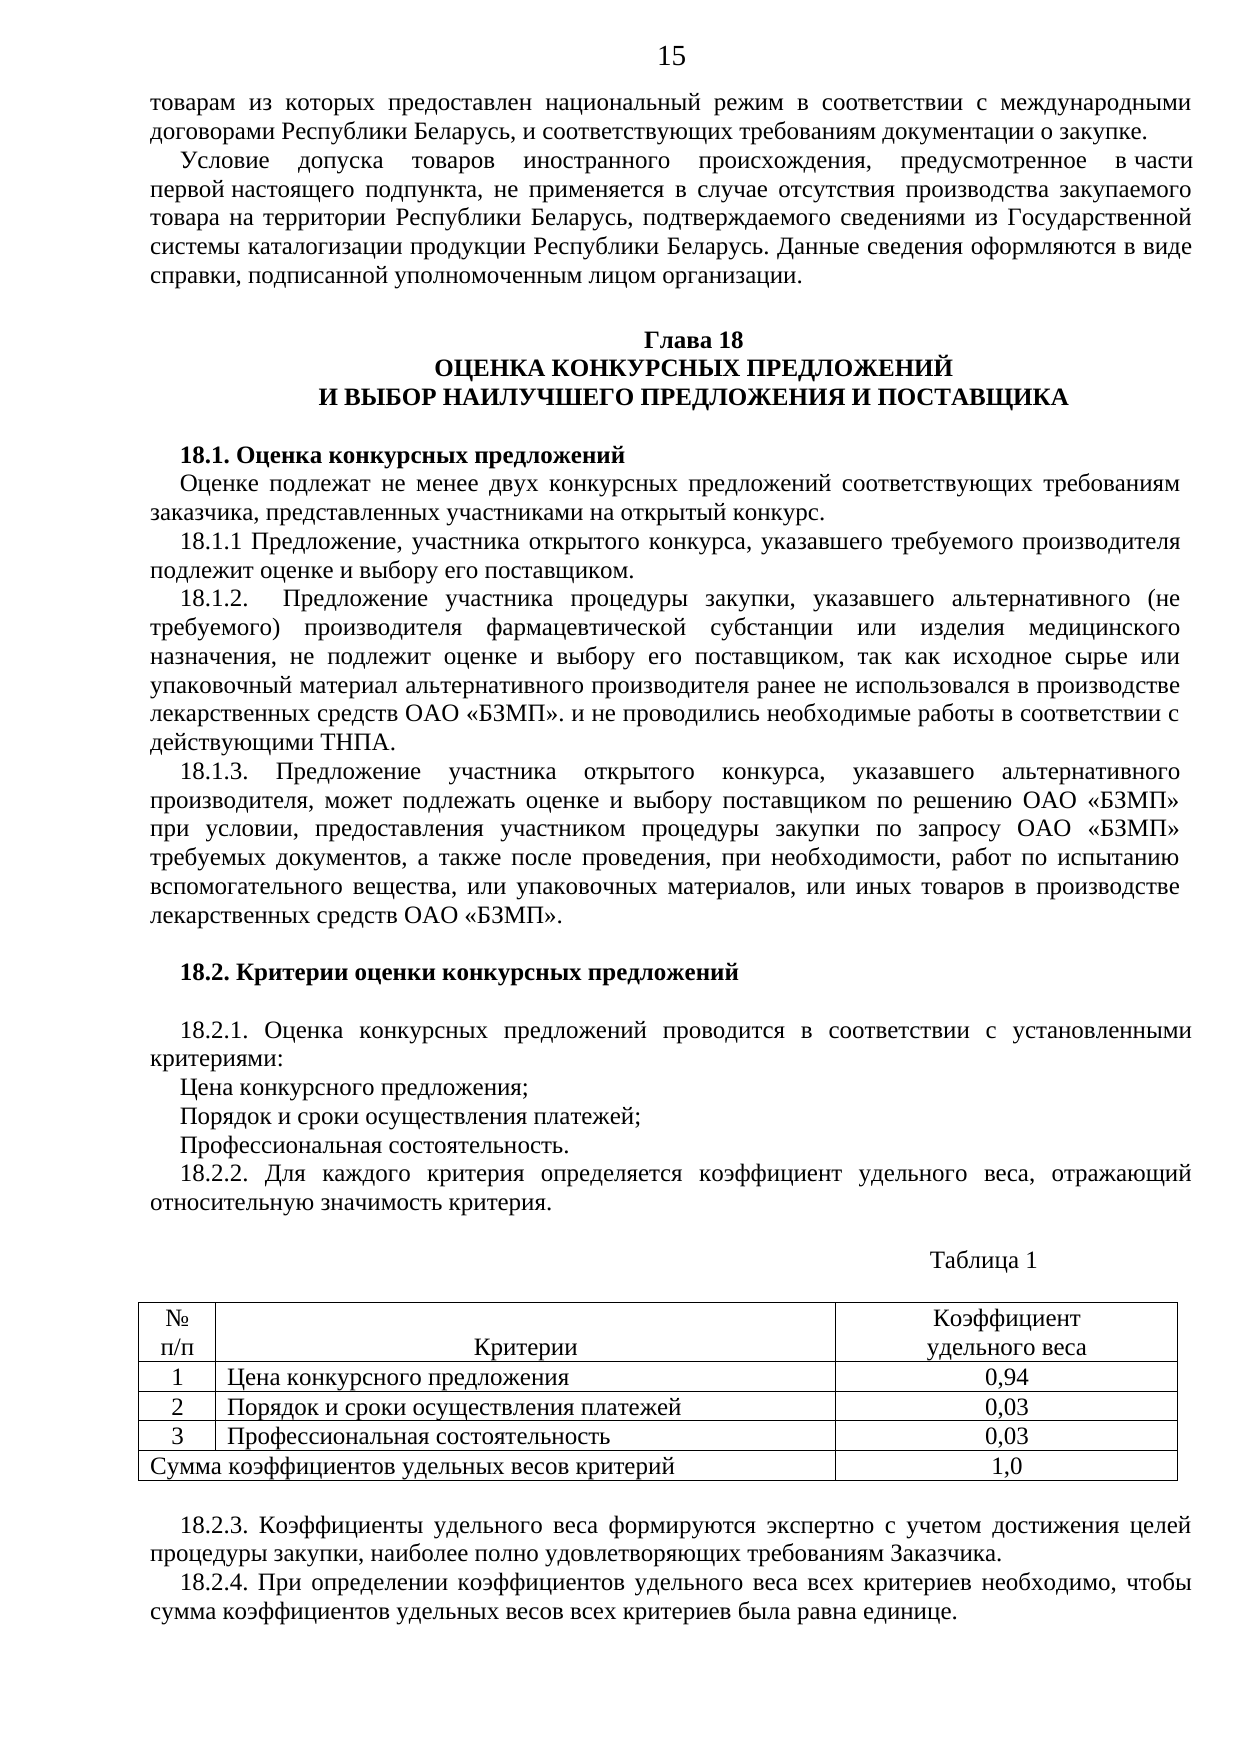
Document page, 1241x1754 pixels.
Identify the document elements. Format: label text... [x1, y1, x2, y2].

text Условие допуска товаров иностранного происхождения, предусмотренное в части первой настоящего подпункта, не применяется в случае отсутствия производства закупаемого товара на территории Республики Беларусь, подтверждаемого сведениями из Государственной системы каталогизации продукции Республики Беларусь. Данные сведения оформляются в виде справки, подписанной уполномоченным лицом организации. [150, 145, 1193, 289]
text 18.1.3. Предложение участника открытого конкурса, указавшего альтернативного производителя, может подлежать оценке и выбору поставщиком по решению ОАО «БЗМП» при условии, предоставления участником процедуры закупки по запросу ОАО «БЗМП» требуемых документов, а также после проведения, при необходимости, работ по испытанию вспомогательного вещества, или упаковочных материалов, или иных товаров в производстве лекарственных средств ОАО «БЗМП». [150, 756, 1181, 928]
text 18.2.3. Коэффициенты удельного веса формируются экспертно с учетом достижения целей процедуры закупки, наиболее полно удовлетворяющих требованиям Заказчика. [150, 1510, 1193, 1567]
table_cell 1 [139, 1362, 215, 1391]
table_cell 3 [139, 1421, 215, 1450]
text 18.1. Оценка конкурсных предложений [150, 440, 1181, 468]
table_cell 2 [139, 1392, 215, 1420]
text 18.1.1 Предложение, участника открытого конкурса, указавшего требуемого производителя подлежит оценке и выбору его поставщиком. [150, 526, 1181, 583]
table_cell 1,0 [836, 1451, 1177, 1480]
text Таблица 1 [150, 1245, 1193, 1273]
text Порядок и сроки осуществления платежей; [150, 1101, 1193, 1130]
table_header № п/п [139, 1303, 215, 1361]
text 18.2.2. Для каждого критерия определяется коэффициент удельного веса, отражающий относительную значимость критерия. [150, 1158, 1193, 1216]
text 18.2.4. При определении коэффициентов удельного веса всех критериев необходимо, чтобы сумма коэффициентов удельных весов всех критериев была равна единице. [150, 1567, 1193, 1625]
text И ВЫБОР НАИЛУЧШЕГО ПРЕДЛОЖЕНИЯ И ПОСТАВЩИКА [150, 382, 1193, 411]
table_cell Порядок и сроки осуществления платежей [216, 1392, 835, 1420]
table_header Коэффициент удельного веса [836, 1303, 1177, 1361]
text 18.2.1. Оценка конкурсных предложений проводится в соответствии с установленными критериями: [150, 1015, 1193, 1072]
table_cell Профессиональная состоятельность [216, 1421, 835, 1450]
text Глава 18 [150, 325, 1193, 353]
text Оценке подлежат не менее двух конкурсных предложений соответствующих требованиям заказчика, представленных участниками на открытый конкурс. [150, 468, 1181, 526]
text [150, 87, 1193, 145]
text Цена конкурсного предложения; [150, 1072, 1193, 1101]
text ОЦЕНКА КОНКУРСНЫХ ПРЕДЛОЖЕНИЙ [150, 353, 1193, 382]
text Профессиональная состоятельность. [150, 1130, 1193, 1158]
table_cell Сумма коэффициентов удельных весов критерий [139, 1451, 835, 1480]
table_cell 0,03 [836, 1421, 1177, 1450]
text 18.1.2. Предложение участника процедуры закупки, указавшего альтернативного (не требуемого) производителя фармацевтической субстанции или изделия медицинского назначения, не подлежит оценке и выбору его поставщиком, так как исходное сырье или упаковочный материал альтернативного производителя ранее не использовался в производстве лекарственных средств ОАО «БЗМП». и не проводились необходимые работы в соответствии с действующими ТНПА. [150, 583, 1181, 756]
table_cell 0,03 [836, 1392, 1177, 1420]
text 18.2. Критерии оценки конкурсных предложений [150, 957, 1193, 986]
table_cell Цена конкурсного предложения [216, 1362, 835, 1391]
table_header Критерии [216, 1303, 835, 1361]
table_cell 0,94 [836, 1362, 1177, 1391]
